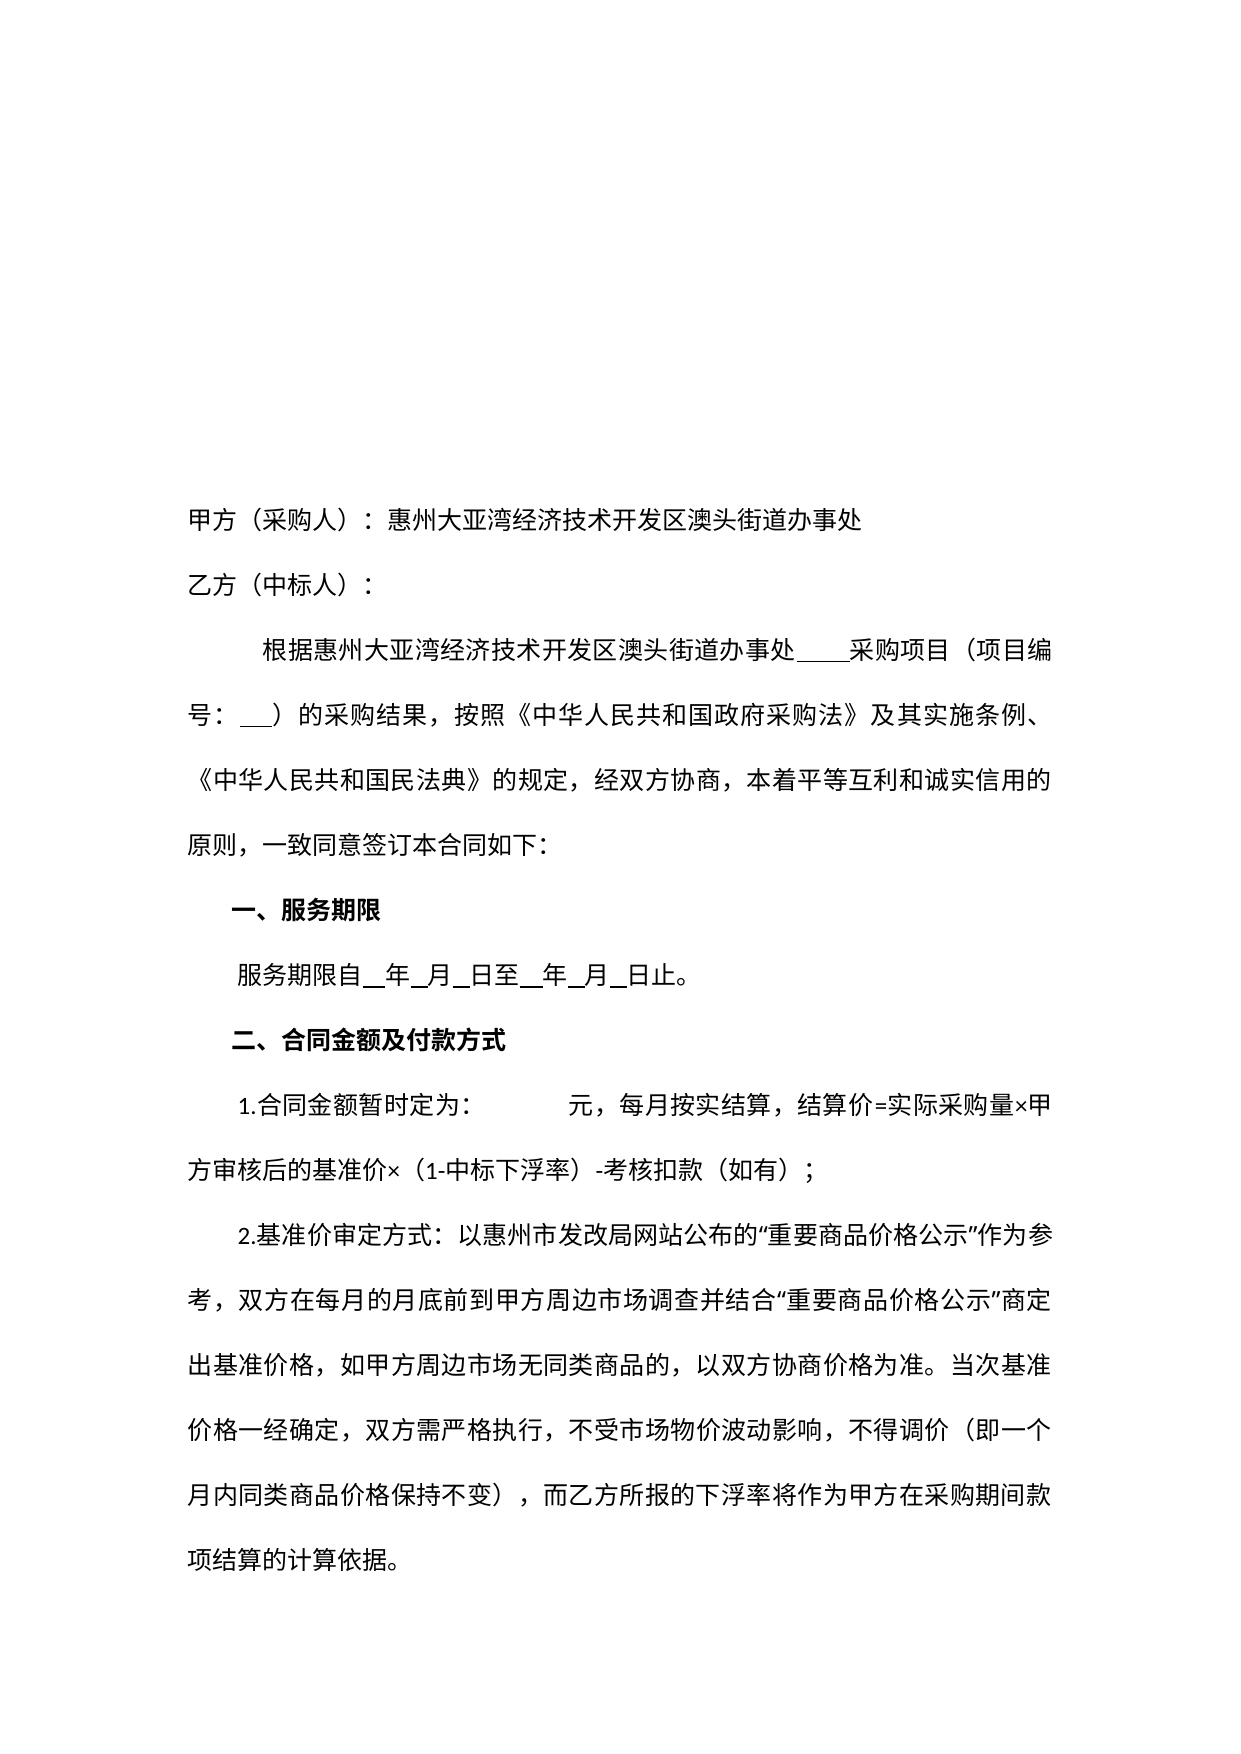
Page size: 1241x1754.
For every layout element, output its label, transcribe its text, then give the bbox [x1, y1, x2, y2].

text 2.基准价审定方式：以惠州市发改局网站公布的“重要商品价格公示”作为参考，双方在每月的月底前到甲方周边市场调查并结合“重要商品价格公示”商定出基准价格，如甲方周边市场无同类商品的，以双方协商价格为准。当次基准价格一经确定，双方需严格执行，不受市场物价波动影响，不得调价（即一个月内同类商品价格保持不变），而乙方所报的下浮率将作为甲方在采购期间款项结算的计算依据。 [187, 1202, 1053, 1592]
text 服务期限自 年 月 日至 年 月 日止。 [187, 942, 1053, 1007]
text 乙方（中标人）： [187, 552, 1053, 617]
text 甲方（采购人）：惠州大亚湾经济技术开发区澳头街道办事处 [187, 487, 1053, 552]
text 1.合同金额暂时定为： 元，每月按实结算，结算价=实际采购量×甲方审核后的基准价×（1-中标下浮率）-考核扣款（如有）； [187, 1072, 1053, 1202]
text 一、服务期限 [187, 877, 1053, 942]
text 根据惠州大亚湾经济技术开发区澳头街道办事处 采购项目（项目编号： ）的采购结果，按照《中华人民共和国政府采购法》及其实施条例、《中华人民共和国民法典》的规定，经双方协商，本着平等互利和诚实信用的原则，一致同意签订本合同如下： [187, 617, 1053, 877]
text 二、合同金额及付款方式 [187, 1007, 1053, 1072]
